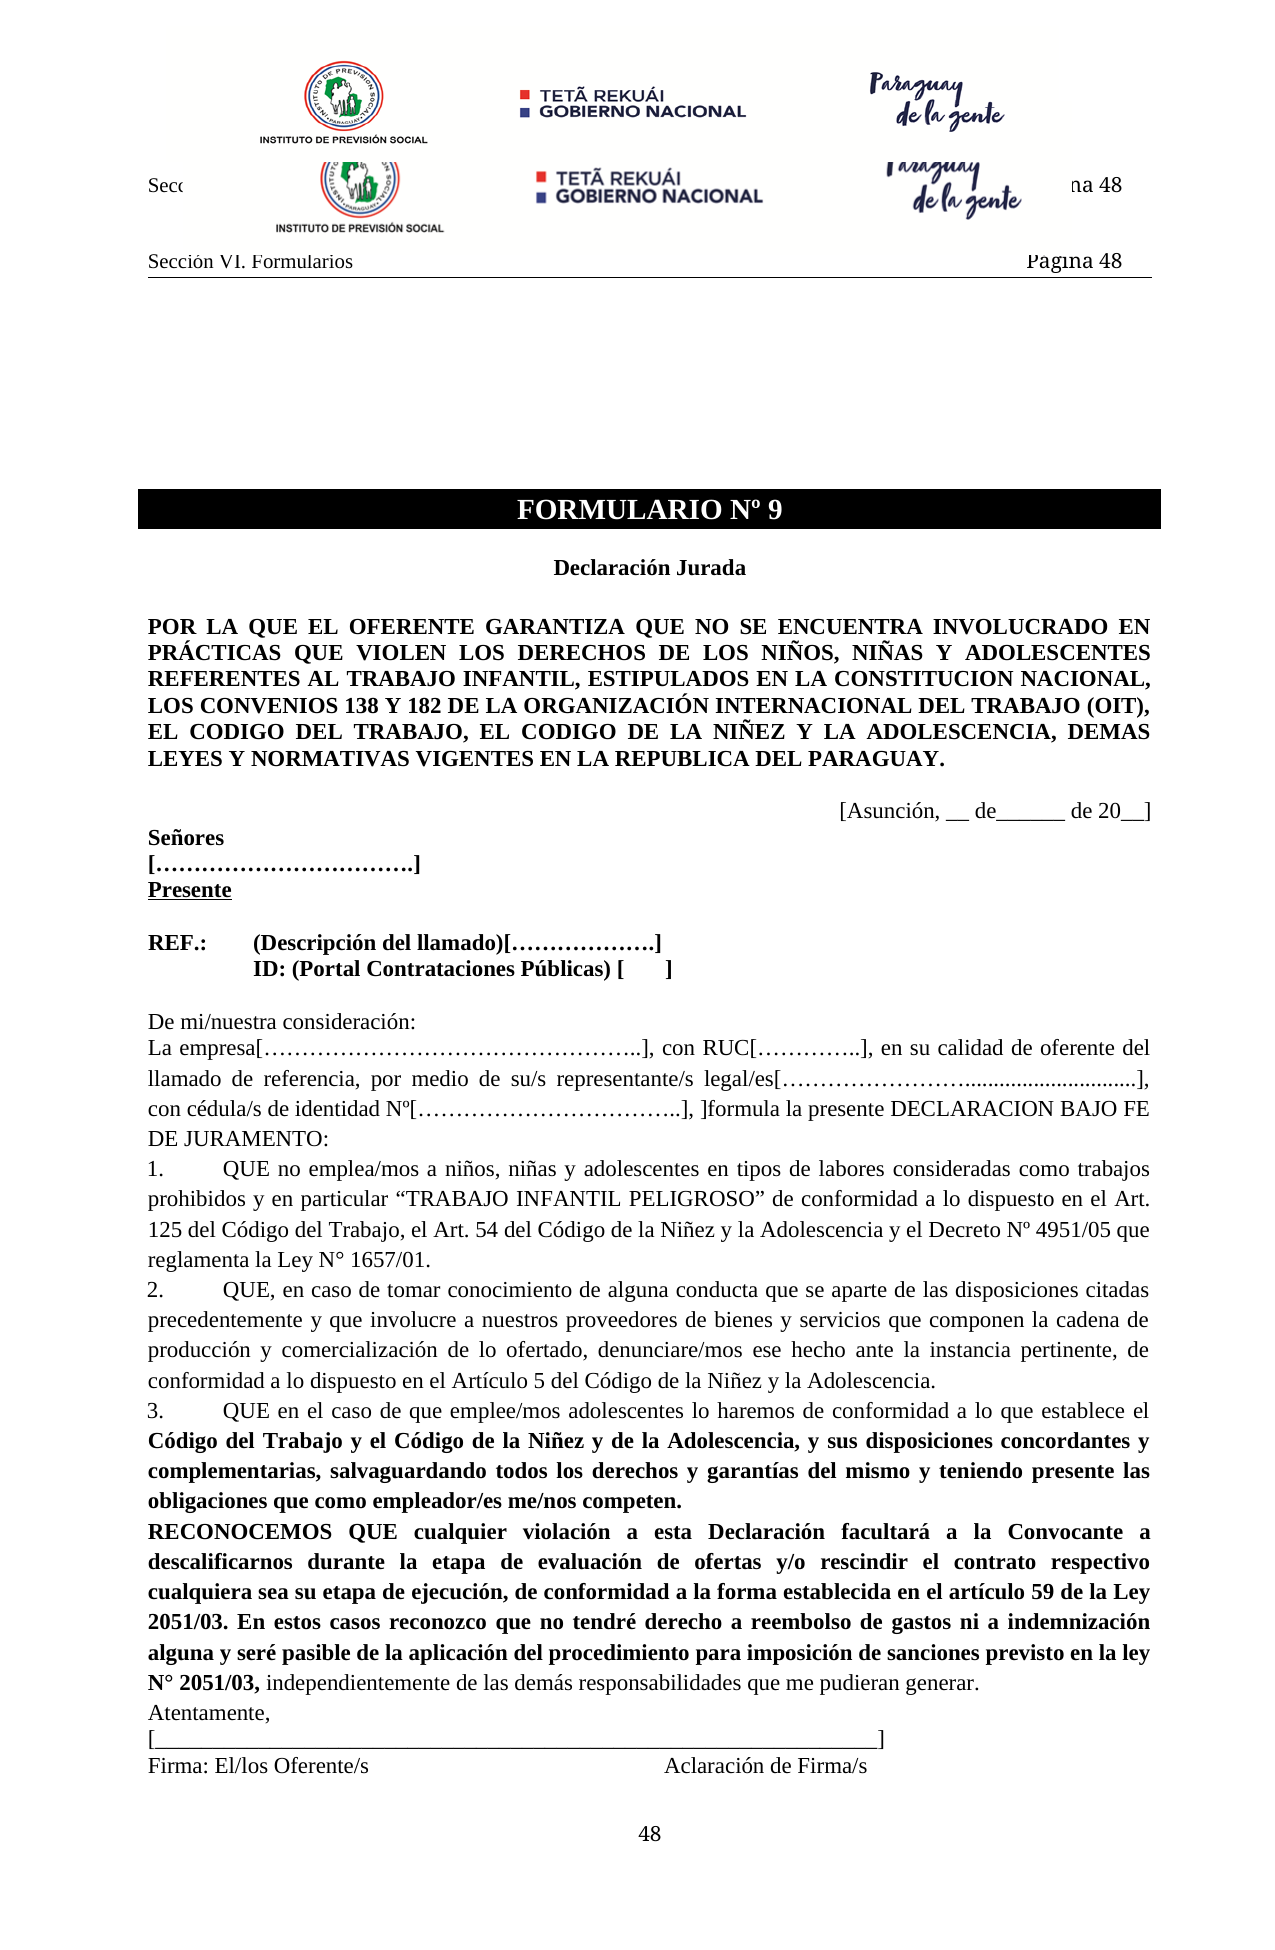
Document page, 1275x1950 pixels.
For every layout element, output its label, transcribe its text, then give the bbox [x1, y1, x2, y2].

text Firma: El/los Oferente/s Aclaración de Firma/s [148, 1752, 1152, 1778]
table_header REF.: [137, 929, 242, 982]
text Atentamente, [148, 1699, 1152, 1725]
text RECONOCEMOS QUE cualquier violación a esta Declaración facultará a la Convocante a descalificarnos durante la etapa de evaluación de ofertas y/o rescindir el contrato respectivo cualquiera sea su etapa de ejecución, de conformidad a la forma establecida en el artículo 59 de la Ley 2051/03. En estos casos reconozco que no tendré derecho a reembolso de gastos ni a indemnización alguna y seré pasible de la aplicación del procedimiento para imposición de sanciones previsto en la ley N° 2051/03, independientemente de las demás responsabilidades que me pudieran generar. [148, 1518, 1152, 1695]
text [_______________________________________________________________] [148, 1725, 1152, 1752]
picture [165, 26, 1072, 254]
list QUE no emplea/mos a niños, niñas y adolescentes en tipos de labores consideradas como trabajos prohibidos y en particular “TRABAJO INFANTIL PELIGROSO” de conformidad a lo dispuesto en el Art. 125 del Código del Trabajo, el Art. 54 del Código de la Niñez y la Adolescencia y el Decreto Nº 4951/05 que reglamenta la Ley N° 1657/01. [147, 1155, 1152, 1272]
text POR LA QUE el oferente GARANTIZA que no SE ENCUENTRA INVOLUCRADO EN PRÁCTICAS QUE VIOLEN LOS DERECHOS DE LOS niños, niñas y adolescentes referenteS al trabajo infantil, ESTIPULADOS EN LA CONSTITUCION NACIONAL, LOS CONVENIOS 138 Y 182 DE LA ORGANIZACIÓN INTERNACIONAL DEL TRABAJO (OIT), EL CODIGO DEL TRABAJO, EL CODIGO DE LA NIÑEZ Y LA ADOLESCENCIA, DEMAS LEYES Y NORMATIVAS VIGENTES EN LA REPUBLICA DEL PARAGUAY. [148, 613, 1152, 771]
subtitle Declaración Jurada [148, 554, 1152, 580]
text La empresa[…………………………………………..], con RUC[…………..], en su calidad de oferente del llamado de referencia, por medio de su/s representante/s legal/es[……………………..............................], con cédula/s de identidad Nº[……………………………..], ]formula la presente DECLARACION BAJO FE DE JURAMENTO: [148, 1034, 1152, 1151]
text De mi/nuestra consideración: [148, 1008, 1152, 1034]
text Presente [148, 876, 1152, 903]
list QUE, en caso de tomar conocimiento de alguna conducta que se aparte de las disposiciones citadas precedentemente y que involucre a nuestros proveedores de bienes y servicios que componen la cadena de producción y comercialización de lo ofertado, denunciare/mos ese hecho ante la instancia pertinente, de conformidad a lo dispuesto en el Artículo 5 del Código de la Niñez y la Adolescencia. [147, 1276, 1152, 1393]
table_header (Descripción del llamado)[……………….] ID: (Portal Contrataciones Públicas) [ ] [242, 929, 1037, 982]
text Señores [148, 824, 1152, 850]
text [Asunción, __ de______ de 20__] [148, 797, 1152, 824]
text FORMULARIO Nº 9 [139, 490, 1160, 528]
list QUE en el caso de que emplee/mos adolescentes lo haremos de conformidad a lo que establece el Código del Trabajo y el Código de la Niñez y de la Adolescencia, y sus disposiciones concordantes y complementarias, salvaguardando todos los derechos y garantías del mismo y teniendo presente las obligaciones que como empleador/es me/nos competen. [147, 1397, 1152, 1514]
text […………………………….] [148, 850, 1152, 876]
